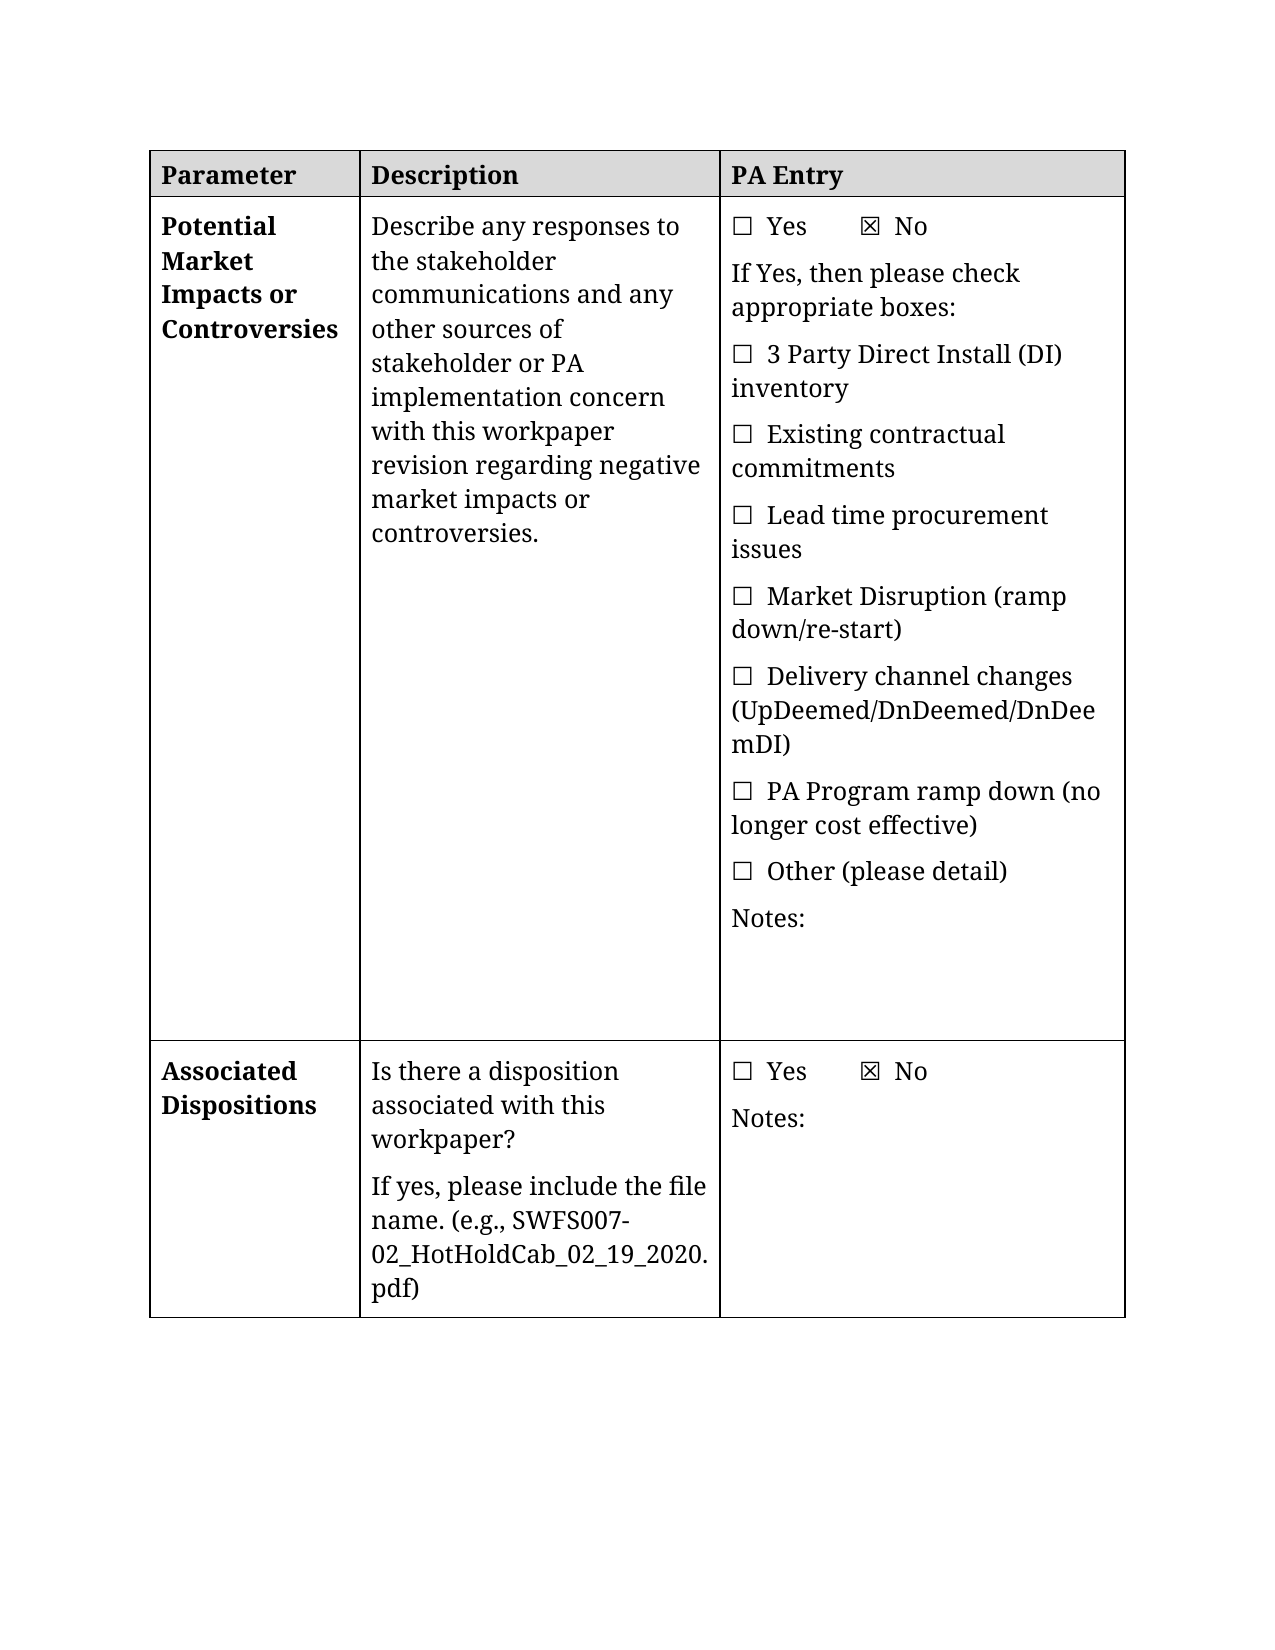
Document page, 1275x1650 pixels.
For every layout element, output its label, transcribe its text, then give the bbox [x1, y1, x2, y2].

table_header PA Entry [721, 151, 1124, 196]
table_cell Is there a disposition associated with this workpaper? If yes, please include the file name. (e.g., SWFS007-02_HotHoldCab_02_19_2020.pdf) [361, 1041, 719, 1317]
table_cell Potential Market Impacts or Controversies [151, 197, 359, 1040]
table_header Description [361, 151, 719, 196]
table_header Parameter [151, 151, 359, 196]
table_cell Associated Dispositions [151, 1041, 359, 1317]
table_cell Yes No If Yes, then please check appropriate boxes: 3 Party Direct Install (DI) inventory Existing contractual commitments Lead time procurement issues Market Disruption (ramp down/re-start) Delivery channel changes (UpDeemed/DnDeemed/DnDeemDI) PA Program ramp down (no longer cost effective) Other (please detail) Notes: [721, 197, 1124, 1040]
table_cell Yes No Notes: [721, 1041, 1124, 1317]
table_cell Describe any responses to the stakeholder communications and any other sources of stakeholder or PA implementation concern with this workpaper revision regarding negative market impacts or controversies. [361, 197, 719, 1040]
